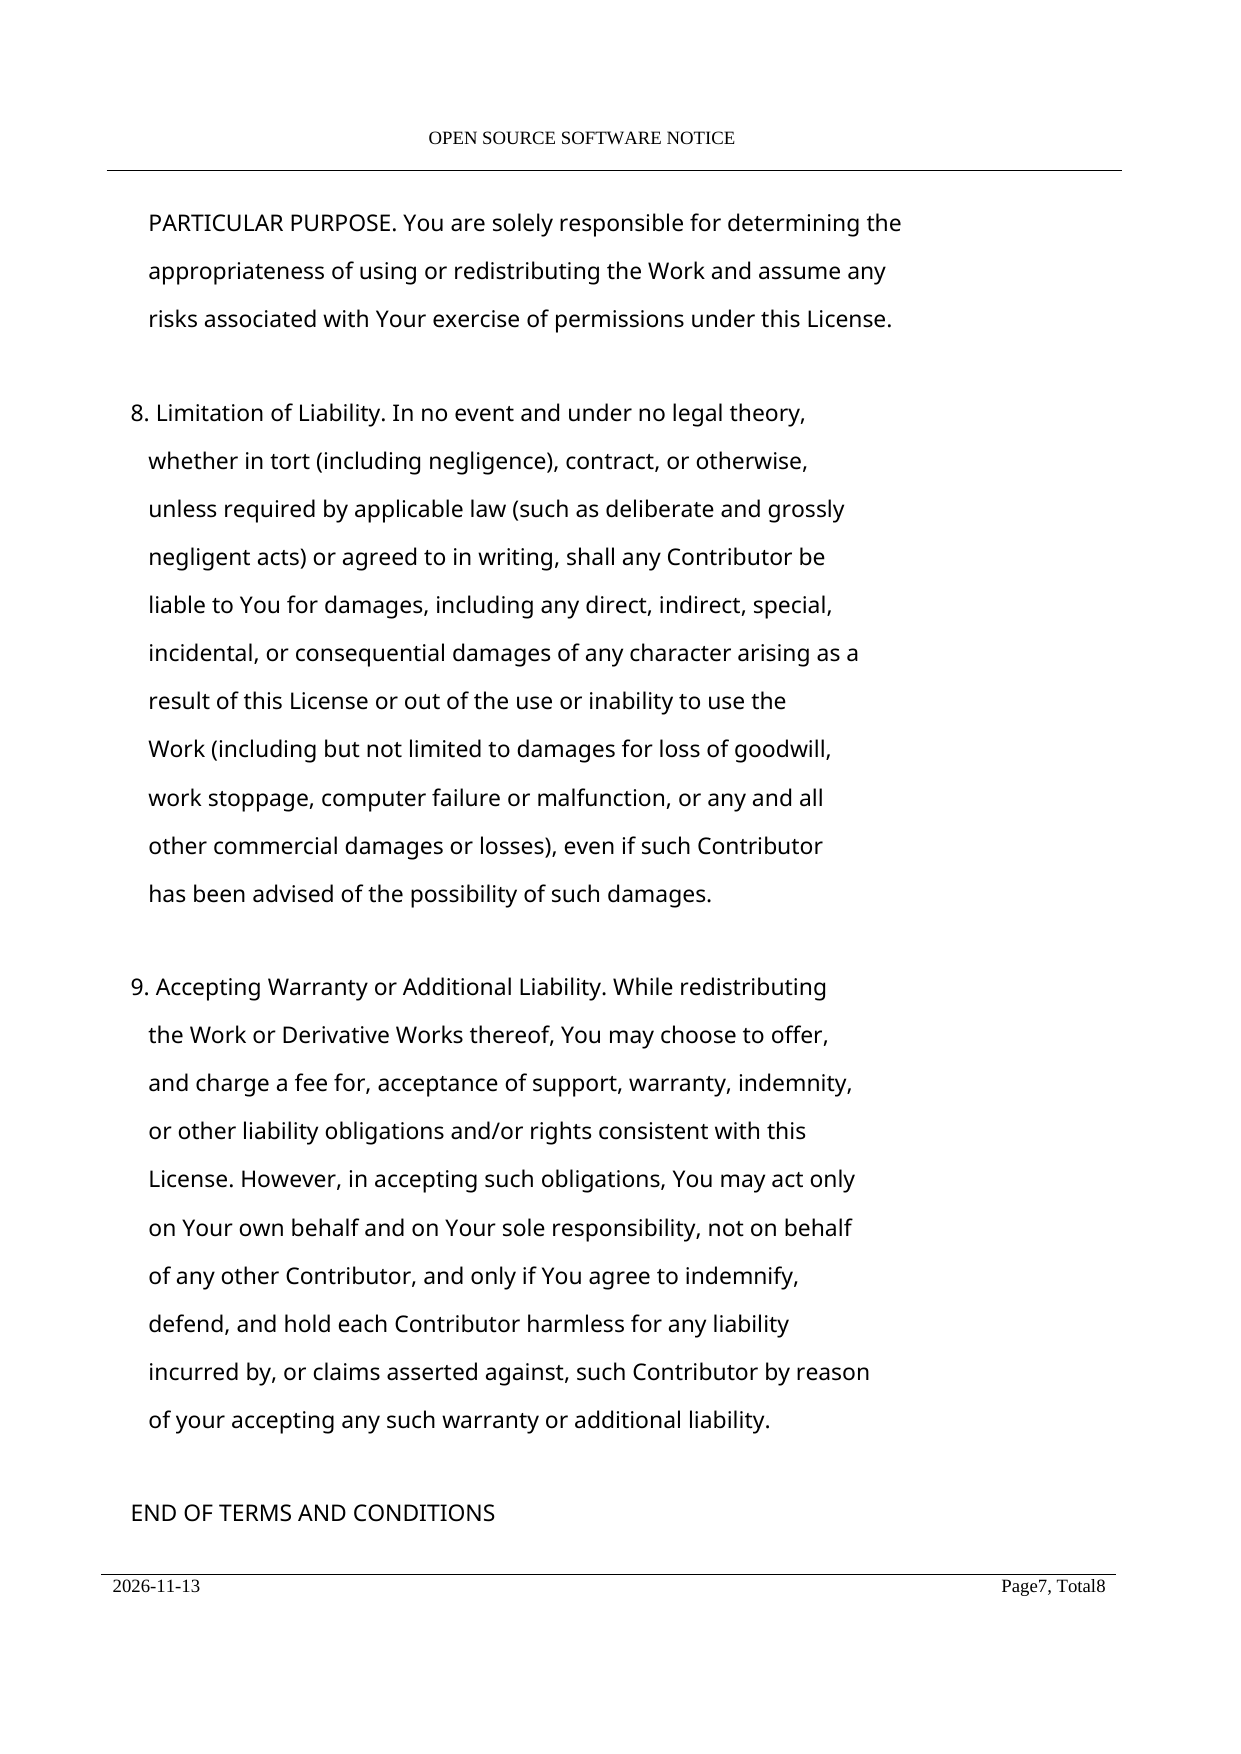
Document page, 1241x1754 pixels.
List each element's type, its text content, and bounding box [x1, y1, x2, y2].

text incidental, or consequential damages of any character arising as a [112, 636, 1128, 669]
text appropriateness of using or redistributing the Work and assume any [112, 254, 1128, 287]
text work stoppage, computer failure or malfunction, or any and all [112, 781, 1128, 813]
text 9. Accepting Warranty or Additional Liability. While redistributing [112, 970, 1128, 1003]
text unless required by applicable law (such as deliberate and grossly [112, 492, 1128, 524]
text risks associated with Your exercise of permissions under this License. [112, 303, 1128, 335]
text of any other Contributor, and only if You agree to indemnify, [112, 1259, 1128, 1292]
text or other liability obligations and/or rights consistent with this [112, 1115, 1128, 1147]
text of your accepting any such warranty or additional liability. [112, 1403, 1128, 1436]
text License. However, in accepting such obligations, You may act only [112, 1163, 1128, 1195]
text liable to You for damages, including any direct, indirect, special, [112, 588, 1128, 621]
text PARTICULAR PURPOSE. You are solely responsible for determining the [112, 206, 1128, 239]
text whether in tort (including negligence), contract, or otherwise, [112, 444, 1128, 476]
text on Your own behalf and on Your sole responsibility, not on behalf [112, 1211, 1128, 1243]
text and charge a fee for, acceptance of support, warranty, indemnity, [112, 1067, 1128, 1099]
text Work (including but not limited to damages for loss of goodwill, [112, 733, 1128, 765]
text defend, and hold each Contributor harmless for any liability [112, 1307, 1128, 1340]
text result of this License or out of the use or inability to use the [112, 684, 1128, 717]
text END OF TERMS AND CONDITIONS [112, 1497, 1128, 1529]
text has been advised of the possibility of such damages. [112, 877, 1128, 909]
text incurred by, or claims asserted against, such Contributor by reason [112, 1355, 1128, 1388]
text 8. Limitation of Liability. In no event and under no legal theory, [112, 396, 1128, 428]
text the Work or Derivative Works thereof, You may choose to offer, [112, 1018, 1128, 1051]
text other commercial damages or losses), even if such Contributor [112, 829, 1128, 861]
text negligent acts) or agreed to in writing, shall any Contributor be [112, 540, 1128, 573]
